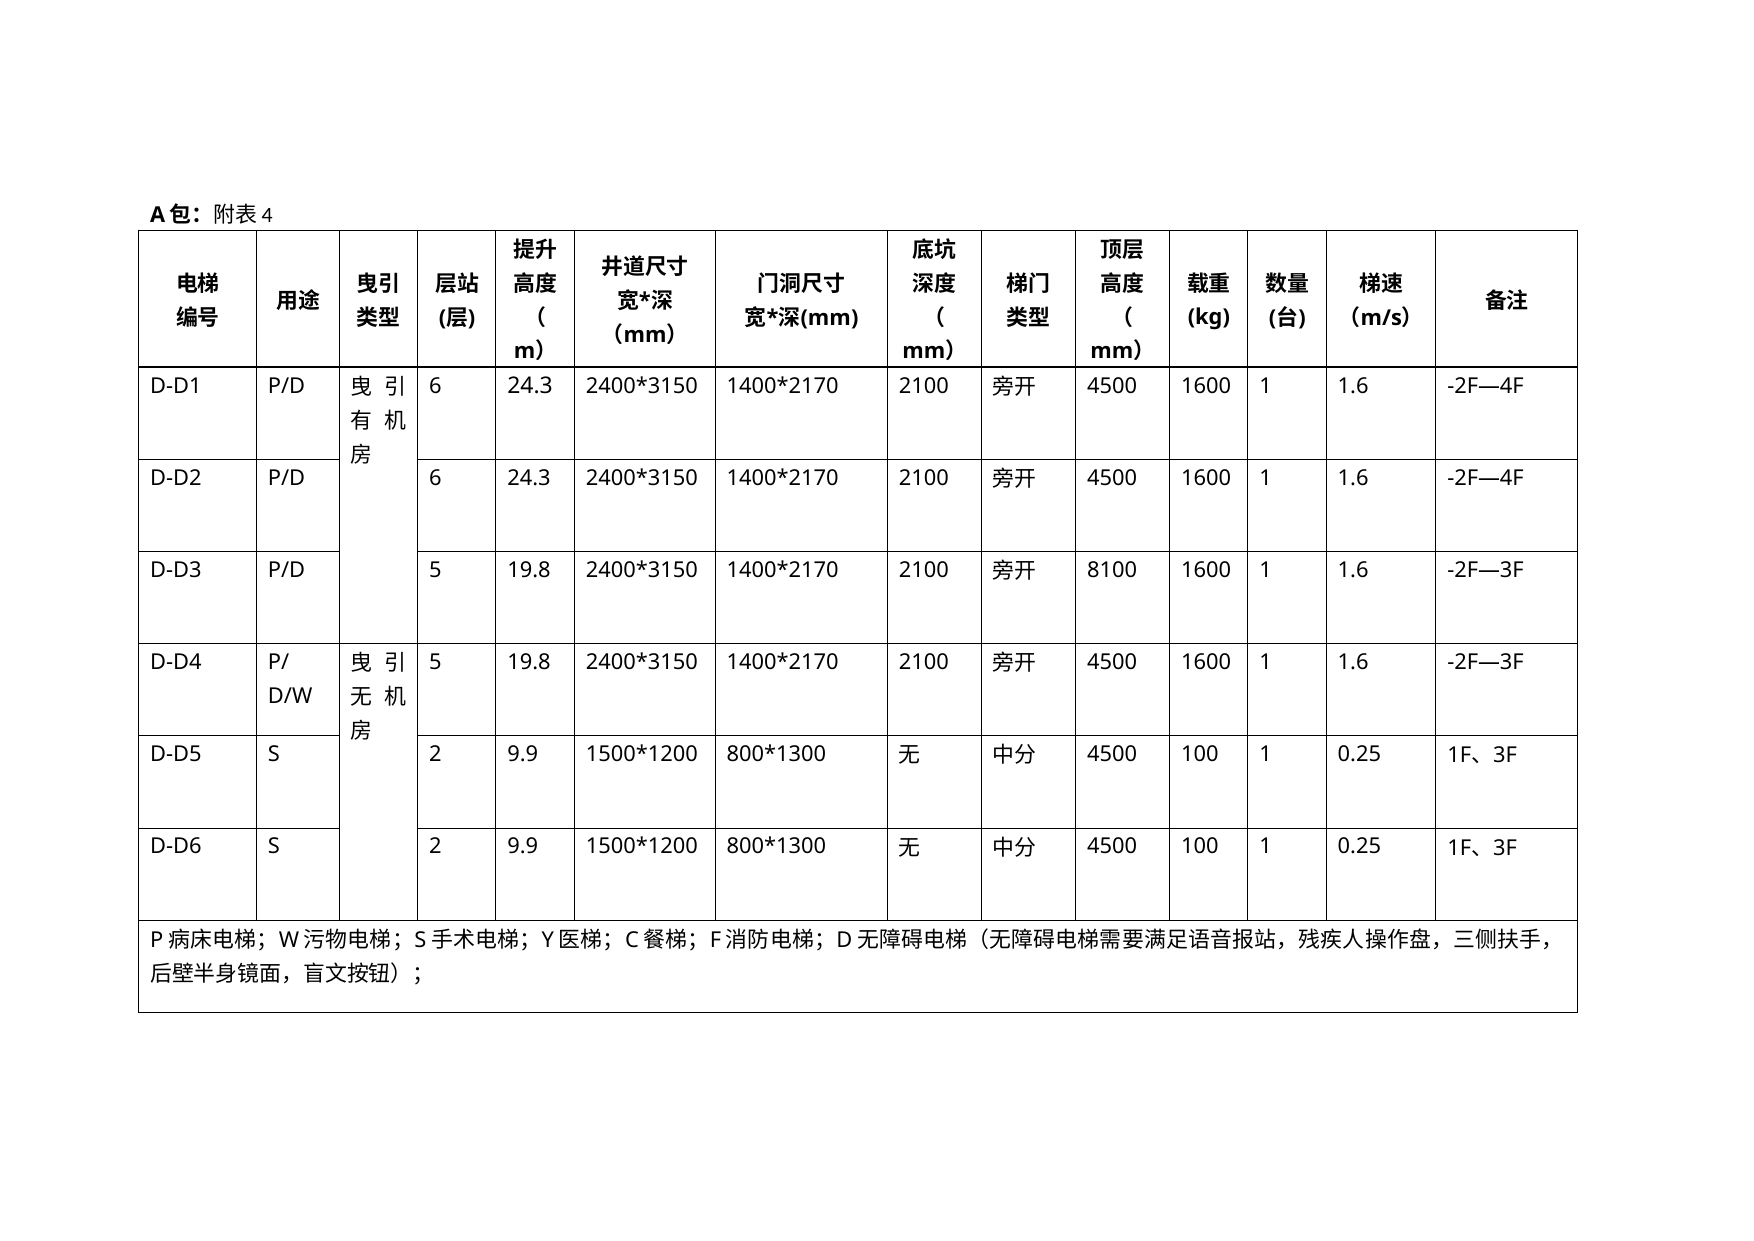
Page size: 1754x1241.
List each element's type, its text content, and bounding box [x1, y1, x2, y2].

table_cell -2F—4F [1436, 460, 1577, 551]
table_cell 5 [418, 552, 495, 643]
table_header 层站 (层) [418, 231, 495, 366]
table_cell 2100 [888, 644, 981, 735]
table_header 梯门 类型 [982, 231, 1075, 366]
table_cell S [257, 829, 339, 919]
table_cell 2400*3150 [575, 552, 715, 643]
table_cell 2100 [888, 552, 981, 643]
table_cell 4500 [1076, 644, 1169, 735]
table_cell 无 [888, 736, 981, 827]
table_cell P/D [257, 368, 339, 459]
text A包：附表4 [150, 196, 1604, 229]
table_cell D-D6 [139, 829, 256, 919]
table_cell 1400*2170 [716, 552, 887, 643]
table_cell 2100 [888, 368, 981, 459]
table_cell 9.9 [496, 736, 574, 827]
table_header 备注 [1436, 231, 1577, 366]
table_cell 9.9 [496, 829, 574, 919]
table_cell -2F—4F [1436, 368, 1577, 459]
table_header 数量 (台) [1248, 231, 1326, 366]
table_cell 中分 [982, 829, 1075, 919]
table_cell -2F—3F [1436, 644, 1577, 735]
table_cell 1600 [1170, 368, 1247, 459]
table_cell 2400*3150 [575, 368, 715, 459]
table_cell 24.3 [496, 368, 574, 459]
table_cell D-D5 [139, 736, 256, 827]
table_cell S [257, 736, 339, 827]
table_cell 旁开 [982, 368, 1075, 459]
table_header 电梯 编号 [139, 231, 256, 366]
table_cell 1 [1248, 644, 1326, 735]
table_cell 100 [1170, 736, 1247, 827]
table_header 门洞尺寸 宽*深(mm) [716, 231, 887, 366]
table_header 井道尺寸 宽*深（mm） [575, 231, 715, 366]
table_cell 1.6 [1327, 552, 1435, 643]
table_header 曳引 类型 [340, 231, 417, 366]
table_cell 2400*3150 [575, 644, 715, 735]
table_cell 800*1300 [716, 829, 887, 919]
table_cell 0.25 [1327, 736, 1435, 827]
table_cell 0.25 [1327, 829, 1435, 919]
table_cell 24.3 [496, 460, 574, 551]
table_cell 5 [418, 644, 495, 735]
table_cell 1 [1248, 368, 1326, 459]
table_cell D-D4 [139, 644, 256, 735]
table_header 梯速 （m/s） [1327, 231, 1435, 366]
table_cell 4500 [1076, 460, 1169, 551]
table_cell 2400*3150 [575, 460, 715, 551]
table_cell -2F—3F [1436, 552, 1577, 643]
table_cell 1400*2170 [716, 644, 887, 735]
table_cell 旁开 [982, 644, 1075, 735]
table_cell 1400*2170 [716, 460, 887, 551]
table_cell 旁开 [982, 460, 1075, 551]
table_cell 1 [1248, 552, 1326, 643]
table_cell 1600 [1170, 552, 1247, 643]
table_cell 曳引有机房 [340, 368, 417, 643]
table_cell 19.8 [496, 644, 574, 735]
table_header 底坑 深度 （mm） [888, 231, 981, 366]
table_cell 6 [418, 460, 495, 551]
table_cell P病床电梯；W污物电梯；S手术电梯；Y医梯；C餐梯；F消防电梯；D无障碍电梯（无障碍电梯需要满足语音报站，残疾人操作盘，三侧扶手，后壁半身镜面，盲文按钮）； [139, 921, 1577, 1012]
table_cell 800*1300 [716, 736, 887, 827]
table_cell 6 [418, 368, 495, 459]
table_cell D-D2 [139, 460, 256, 551]
table_cell 1F、3F [1436, 829, 1577, 919]
table_cell 曳引无机房 [340, 644, 417, 919]
table_cell 1500*1200 [575, 829, 715, 919]
table_cell 旁开 [982, 552, 1075, 643]
table_header 用途 [257, 231, 339, 366]
table_cell 1 [1248, 829, 1326, 919]
table_cell 8100 [1076, 552, 1169, 643]
table_cell 1 [1248, 460, 1326, 551]
table_cell 1500*1200 [575, 736, 715, 827]
table_header 载重 (kg) [1170, 231, 1247, 366]
table_cell 1.6 [1327, 644, 1435, 735]
table_cell 2 [418, 736, 495, 827]
table_cell 1600 [1170, 644, 1247, 735]
table_cell 1400*2170 [716, 368, 887, 459]
table_cell P/D [257, 460, 339, 551]
table_cell 中分 [982, 736, 1075, 827]
table_cell P/D/W [257, 644, 339, 735]
table_cell 4500 [1076, 736, 1169, 827]
table_cell P/D [257, 552, 339, 643]
table_cell 1.6 [1327, 368, 1435, 459]
table_cell D-D3 [139, 552, 256, 643]
table_cell 无 [888, 829, 981, 919]
table_cell 2100 [888, 460, 981, 551]
table_cell 19.8 [496, 552, 574, 643]
table_cell 100 [1170, 829, 1247, 919]
table_cell 2 [418, 829, 495, 919]
table_cell 4500 [1076, 829, 1169, 919]
table_cell 1F、3F [1436, 736, 1577, 827]
table_cell D-D1 [139, 368, 256, 459]
table_cell 1.6 [1327, 460, 1435, 551]
table_header 提升高度 （m） [496, 231, 574, 366]
table_header 顶层 高度 （mm） [1076, 231, 1169, 366]
table_cell 1600 [1170, 460, 1247, 551]
table_cell 1 [1248, 736, 1326, 827]
table_cell 4500 [1076, 368, 1169, 459]
